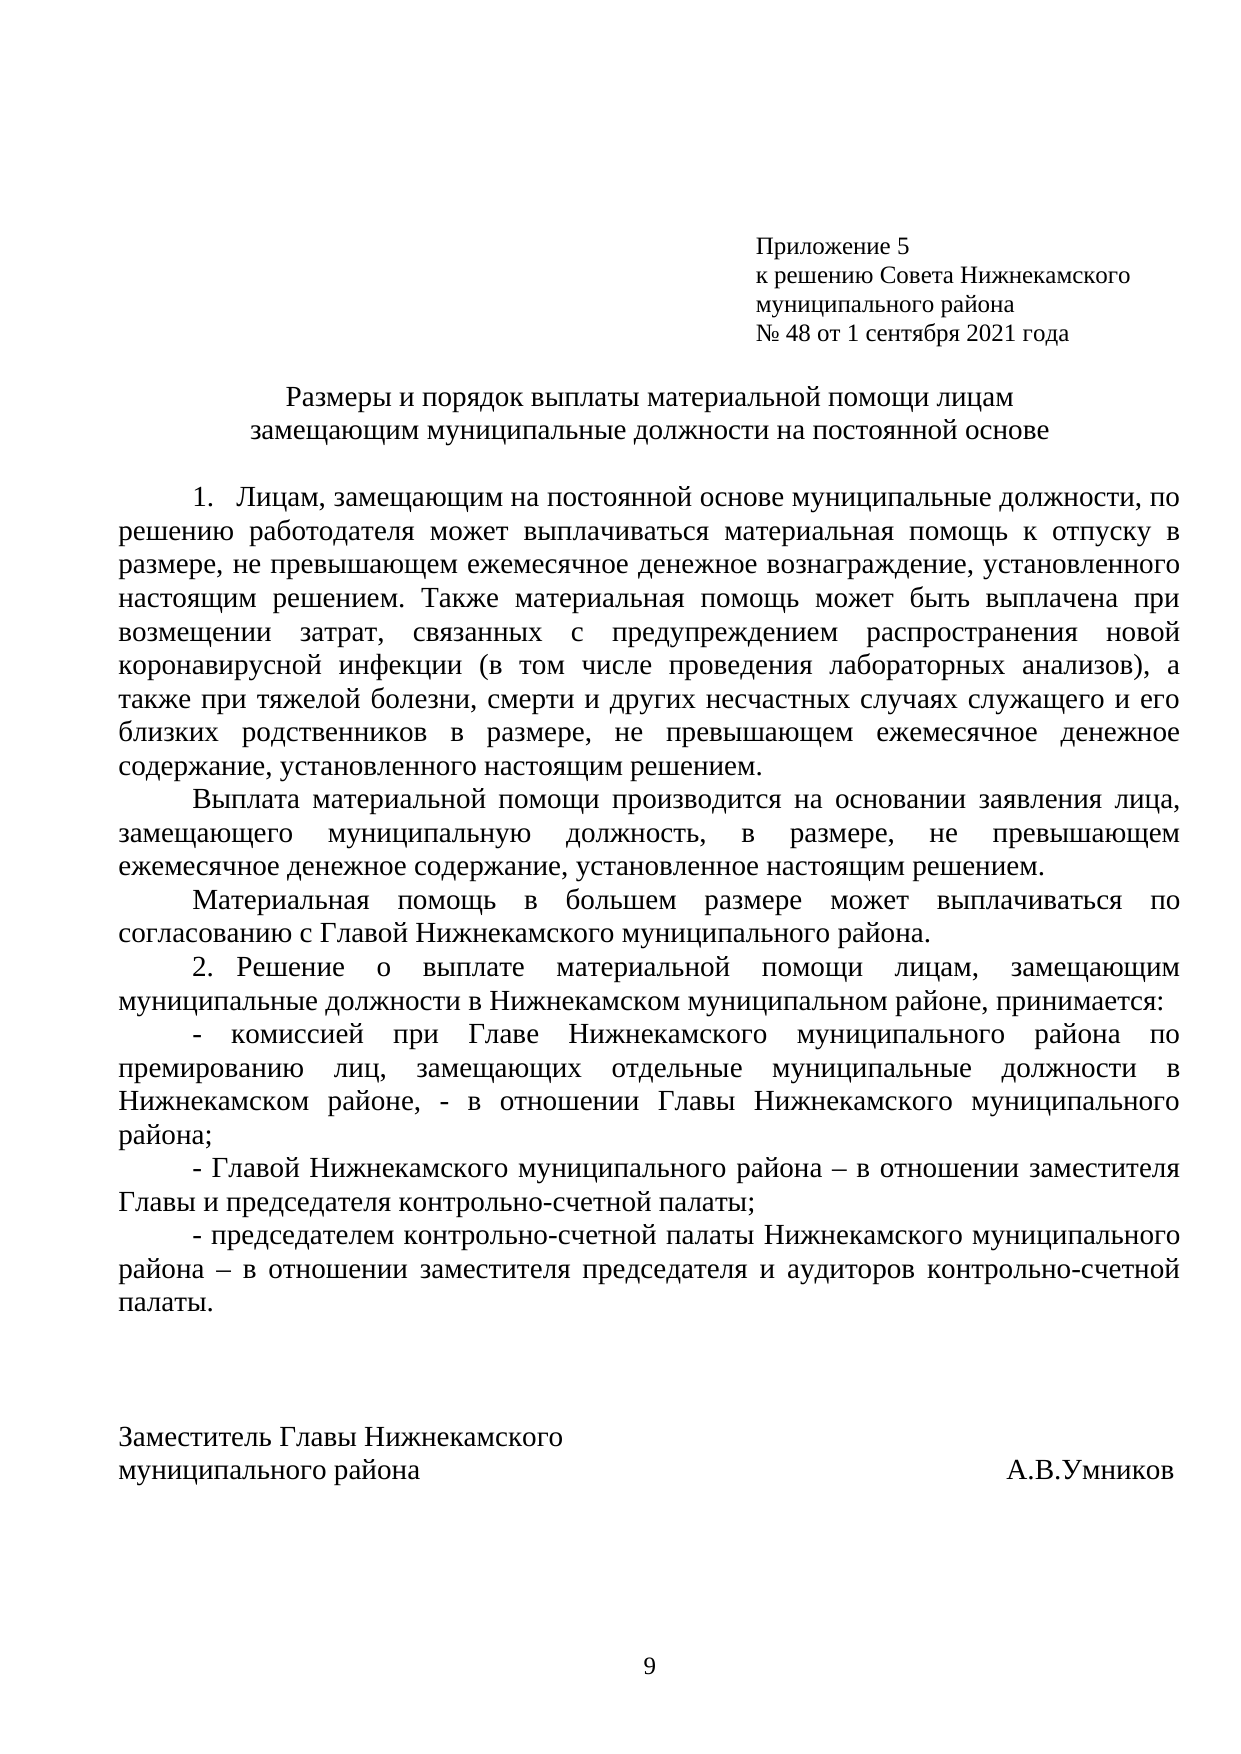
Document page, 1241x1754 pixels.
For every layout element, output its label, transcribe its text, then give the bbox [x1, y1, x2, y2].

text - председателем контрольно-счетной палаты Нижнекамского муниципального района – в отношении заместителя председателя и аудиторов контрольно-счетной палаты. [118, 1217, 1181, 1318]
text - Главой Нижнекамского муниципального района – в отношении заместителя Главы и председателя контрольно-счетной палаты; [118, 1150, 1181, 1217]
list Лицам, замещающим на постоянной основе муниципальные должности, по решению работодателя может выплачиваться материальная помощь к отпуску в размере, не превышающем ежемесячное денежное вознаграждение, установленного настоящим решением. Также материальная помощь может быть выплачена при возмещении затрат, связанных с предупреждением распространения новой коронавирусной инфекции (в том числе проведения лабораторных анализов), а также при тяжелой болезни, смерти и других несчастных случаях служащего и его близких родственников в размере, не превышающем ежемесячное денежное содержание, установленного настоящим решением. [118, 479, 1181, 781]
text Материальная помощь в большем размере может выплачиваться по согласованию с Главой Нижнекамского муниципального района. [118, 882, 1181, 949]
list Решение о выплате материальной помощи лицам, замещающим муниципальные должности в Нижнекамском муниципальном районе, принимается: [118, 949, 1181, 1016]
text Выплата материальной помощи производится на основании заявления лица, замещающего муниципальную должность, в размере, не превышающем ежемесячное денежное содержание, установленное настоящим решением. [118, 781, 1181, 882]
text муниципального района А.В.Умников [118, 1452, 1181, 1486]
text № 48 от 1 сентября 2021 года [756, 318, 1181, 346]
text к решению Совета Нижнекамского [756, 260, 1181, 289]
text - комиссией при Главе Нижнекамского муниципального района по премированию лиц, замещающих отдельные муниципальные должности в Нижнекамском районе, - в отношении Главы Нижнекамского муниципального района; [118, 1016, 1181, 1150]
text Приложение 5 [756, 231, 1181, 260]
text замещающим муниципальные должности на постоянной основе [118, 412, 1181, 446]
text муниципального района [756, 289, 1181, 318]
text Размеры и порядок выплаты материальной помощи лицам [118, 379, 1181, 412]
text Заместитель Главы Нижнекамского [118, 1419, 1181, 1452]
